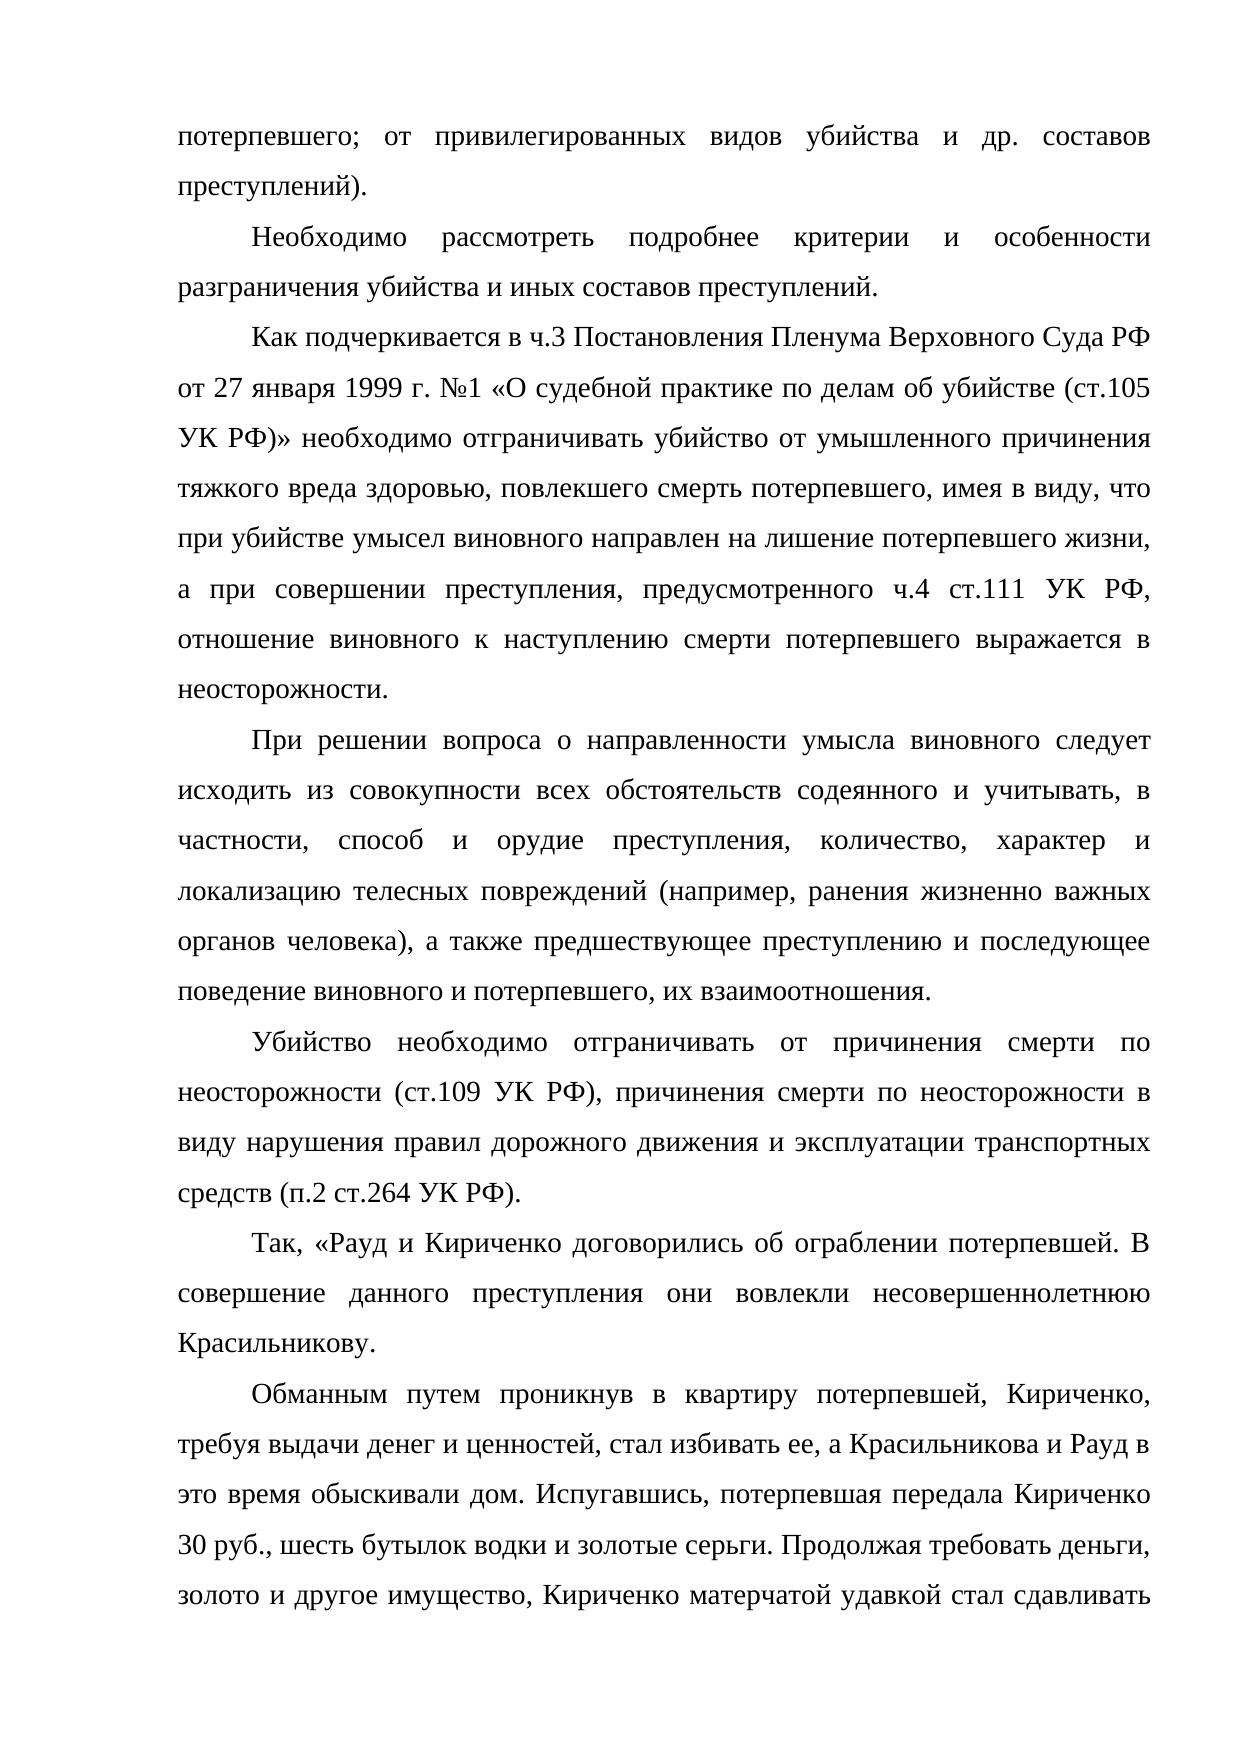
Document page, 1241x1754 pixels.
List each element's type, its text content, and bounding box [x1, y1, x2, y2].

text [177, 118, 1152, 202]
text Как подчеркивается в ч.3 Постановления Пленума Верховного Суда РФ от 27 января . №1 «О судебной практике по делам об убийстве (ст.105 УК РФ)» необходимо отграничивать убийство от умышленного причинения тяжкого вреда здоровью, повлекшего смерть потерпевшего, имея в виду, что при убийстве умысел виновного направлен на лишение потерпевшего жизни, а при совершении преступления, предусмотренного ч.4 ст.111 УК РФ, отношение виновного к наступлению смерти потерпевшего выражается в неосторожности. [177, 319, 1152, 705]
text Так, «Рауд и Кириченко договорились об ограблении потерпевшей. В совершение данного преступления они вовлекли несовершеннолетнюю Красильникову. [177, 1225, 1152, 1359]
text При решении вопроса о направленности умысла виновного следует исходить из совокупности всех обстоятельств содеянного и учитывать, в частности, способ и орудие преступления, количество, характер и локализацию телесных повреждений (например, ранения жизненно важных органов человека), а также предшествующее преступлению и последующее поведение виновного и потерпевшего, их взаимоотношения. [177, 722, 1152, 1007]
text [177, 1376, 1152, 1611]
text Убийство необходимо отграничивать от причинения смерти по неосторожности (ст.109 УК РФ), причинения смерти по неосторожности в виду нарушения правил дорожного движения и эксплуатации транспортных средств (п.2 ст.264 УК РФ). [177, 1024, 1152, 1208]
text Необходимо рассмотреть подробнее критерии и особенности разграничения убийства и иных составов преступлений. [177, 219, 1152, 303]
